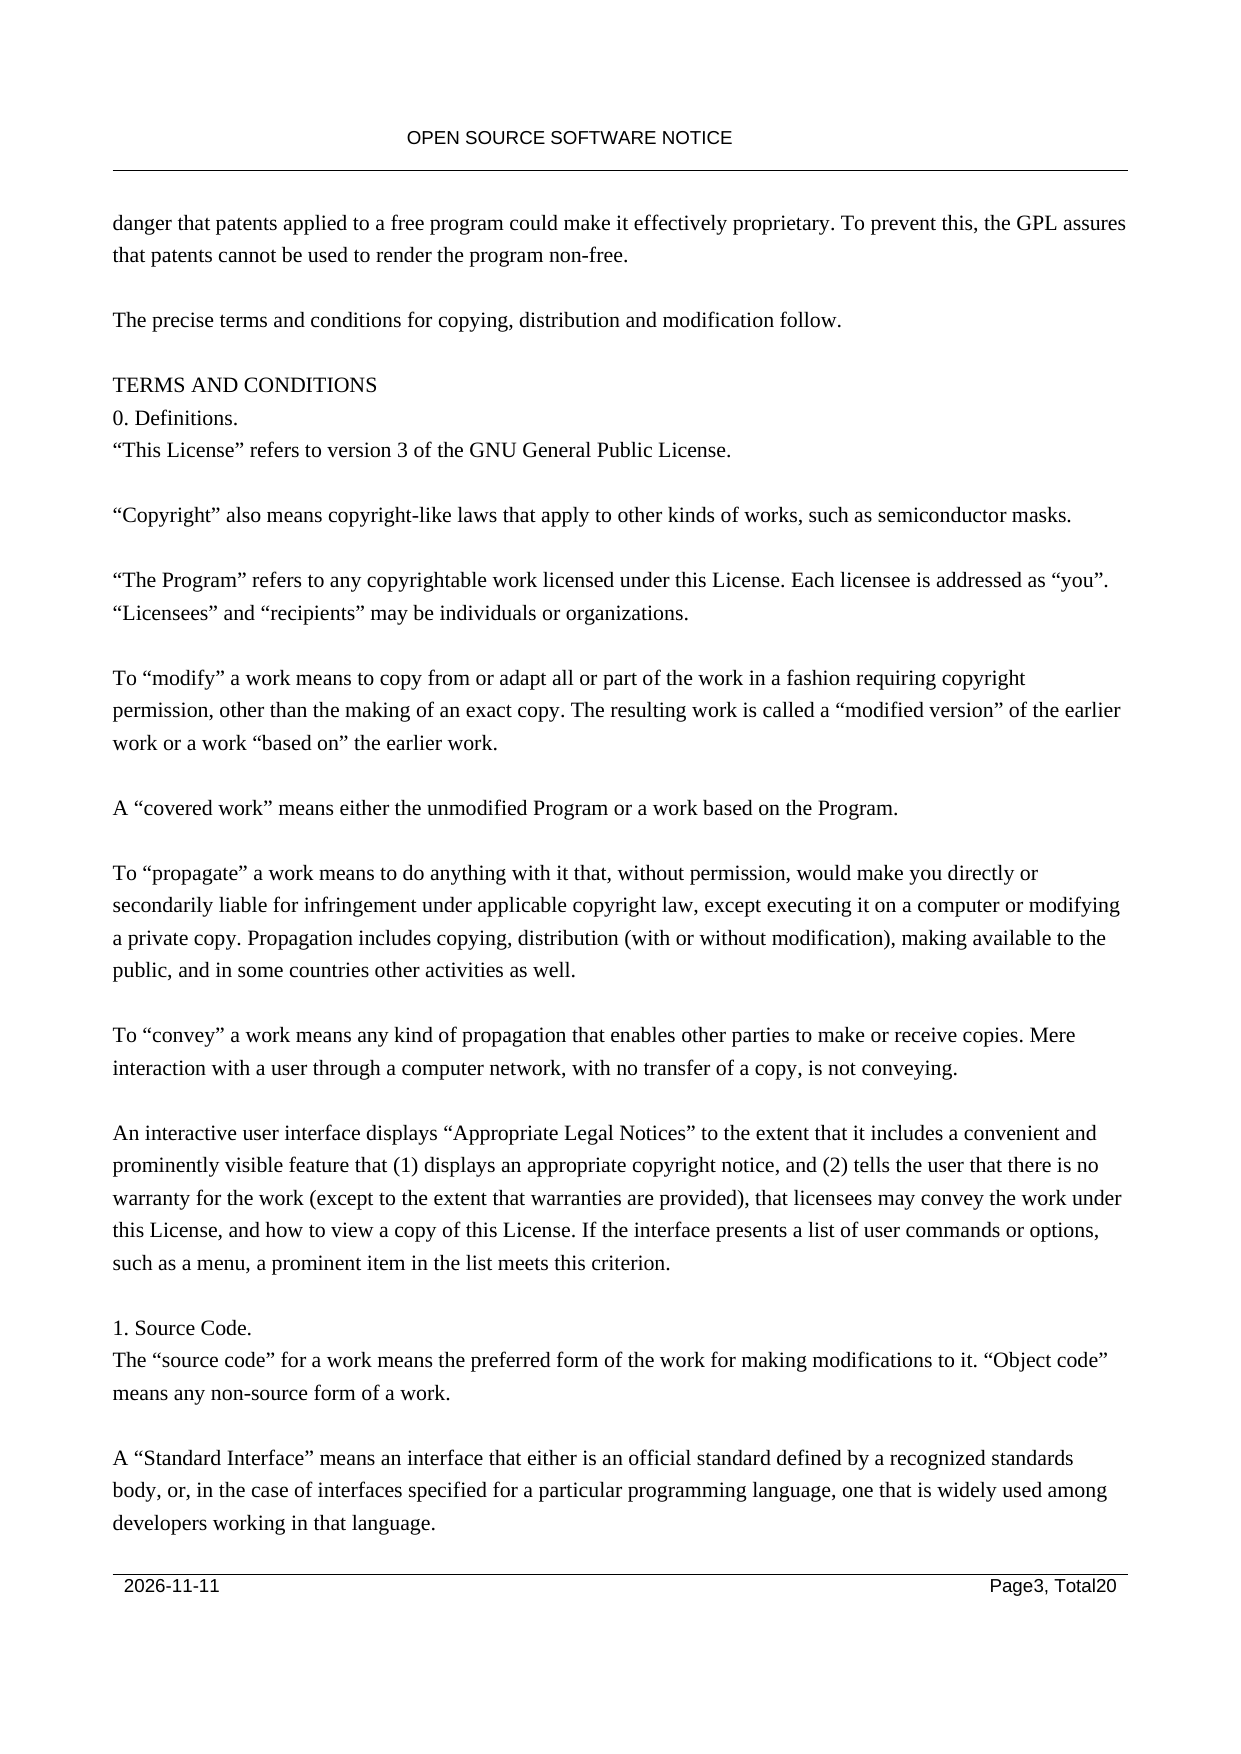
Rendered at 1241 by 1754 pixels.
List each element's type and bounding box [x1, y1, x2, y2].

text [112, 206, 1128, 1539]
